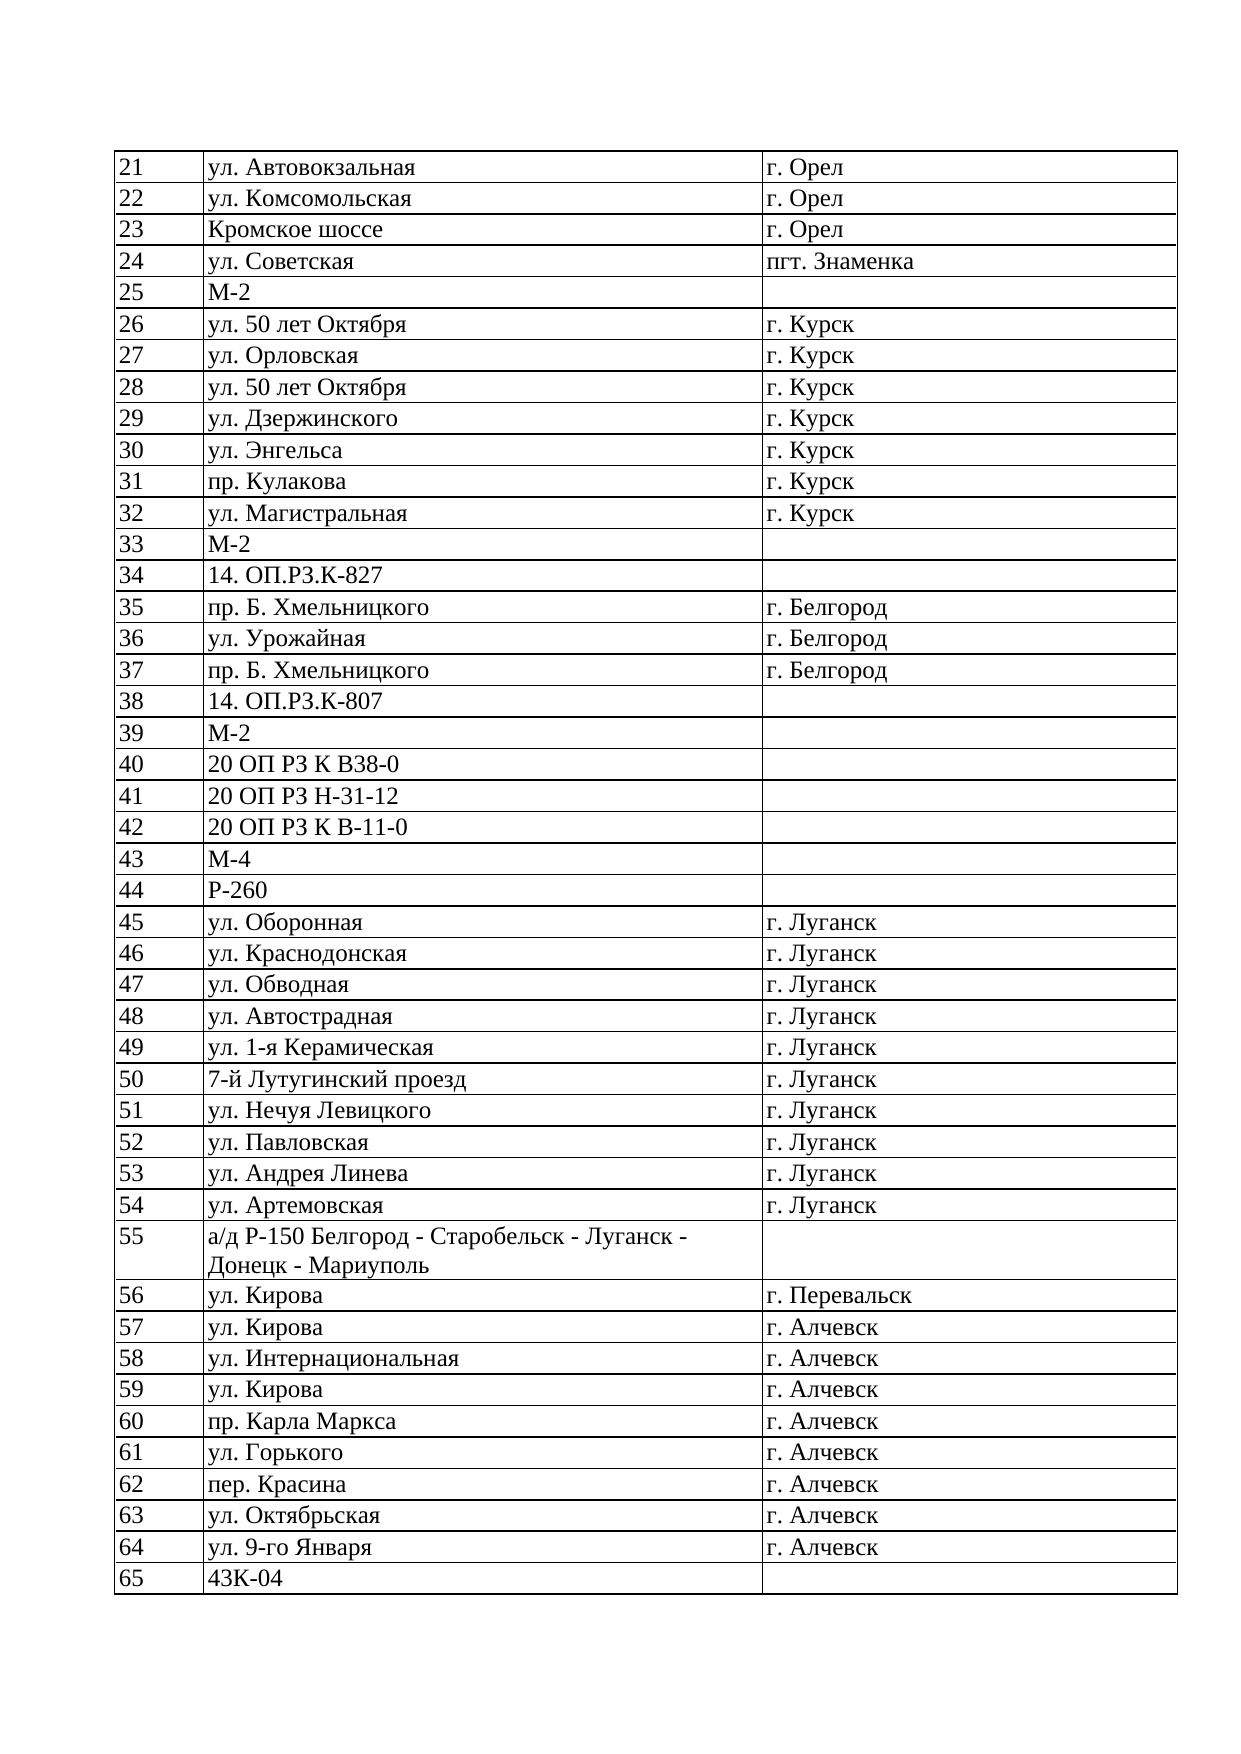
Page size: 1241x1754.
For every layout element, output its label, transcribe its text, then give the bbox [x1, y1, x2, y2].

table_cell г. Алчевск [763, 1436, 1177, 1467]
table_cell 58 [115, 1343, 203, 1373]
table_cell ул. Павловская [204, 1127, 762, 1157]
table_cell г. Белгород [763, 622, 1177, 653]
table_cell 62 [115, 1469, 203, 1499]
table_cell г. Орел [763, 152, 1177, 181]
table_cell [763, 811, 1177, 842]
table_cell ул. Магистральная [204, 498, 762, 527]
table_cell 14. ОП.РЗ.К-807 [204, 686, 762, 716]
table_cell 30 [115, 434, 203, 464]
table_cell [763, 716, 1177, 748]
table_cell 60 [115, 1406, 203, 1436]
table_cell ул. Краснодонская [204, 938, 762, 968]
table_cell 59 [115, 1374, 203, 1404]
table_cell 35 [115, 591, 203, 622]
table_cell ул. Обводная [204, 970, 762, 999]
table_cell 25 [115, 277, 203, 307]
table_cell ул. Оборонная [204, 907, 762, 936]
table_cell 23 [115, 214, 203, 244]
table_cell 63 [115, 1500, 203, 1530]
table_cell г. Белгород [763, 653, 1177, 685]
table_cell ул. Энгельса [204, 435, 762, 464]
table_cell 22 [115, 183, 203, 213]
table_cell [763, 1220, 1177, 1279]
table_cell 46 [115, 938, 203, 968]
table_cell [763, 685, 1177, 716]
table_cell 56 [115, 1280, 203, 1310]
table_cell [763, 748, 1177, 779]
table_cell пр. Карла Маркса [204, 1406, 762, 1436]
table_cell г. Курск [763, 339, 1177, 370]
table_cell г. Белгород [763, 590, 1177, 622]
table_cell 33 [115, 529, 203, 559]
table_cell ул. Комсомольская [204, 183, 762, 213]
table_cell 20 ОП РЗ Н-31-12 [204, 781, 762, 811]
table_cell 38 [115, 686, 203, 716]
table_cell Кромское шоссе [204, 215, 762, 244]
table_cell 49 [115, 1032, 203, 1062]
table_cell 61 [115, 1437, 203, 1467]
table_cell ул. Интернациональная [204, 1343, 762, 1373]
table_cell ул. Кирова [204, 1375, 762, 1404]
table_cell 48 [115, 1000, 203, 1031]
table_cell ул. Кирова [204, 1280, 762, 1310]
table_cell 55 [115, 1221, 203, 1279]
table_cell [763, 779, 1177, 811]
table_cell 65 [115, 1563, 203, 1593]
table_cell г. Луганск [763, 1188, 1177, 1219]
table_cell 44 [115, 875, 203, 905]
table_cell г. Луганск [763, 1031, 1177, 1062]
table_cell ул. Автострадная [204, 1001, 762, 1031]
table_cell 40 [115, 749, 203, 779]
table_cell 42 [115, 812, 203, 842]
table_cell М-2 [204, 277, 762, 307]
table_cell г. Орел [763, 181, 1177, 213]
table_cell г. Курск [763, 433, 1177, 464]
table_cell ул. Автовокзальная [204, 152, 762, 181]
table_cell М-2 [204, 718, 762, 748]
table_cell 39 [115, 717, 203, 748]
table_cell ул. Дзержинского [204, 403, 762, 433]
table_cell 37 [115, 654, 203, 685]
table_cell г. Алчевск [763, 1373, 1177, 1404]
table_cell пр. Б. Хмельницкого [204, 655, 762, 685]
table_cell ул. Артемовская [204, 1190, 762, 1219]
table_cell [763, 559, 1177, 590]
table_cell [763, 1562, 1177, 1593]
table_cell г. Алчевск [763, 1530, 1177, 1562]
table_cell 24 [115, 245, 203, 276]
table_cell г. Луганск [763, 936, 1177, 968]
table_cell 31 [115, 466, 203, 496]
table_cell г. Алчевск [763, 1468, 1177, 1499]
table_cell г. Курск [763, 496, 1177, 527]
table_cell ул. Октябрьская [204, 1501, 762, 1530]
table_cell 64 [115, 1531, 203, 1562]
table_cell [763, 528, 1177, 559]
table_cell 20 ОП РЗ К В-11-0 [204, 812, 762, 842]
table_cell пр. Кулакова [204, 466, 762, 496]
table_cell г. Луганск [763, 1062, 1177, 1094]
table_cell 43 [115, 843, 203, 873]
table_cell г. Алчевск [763, 1310, 1177, 1342]
table_cell 54 [115, 1189, 203, 1219]
table_cell 32 [115, 497, 203, 527]
table_cell 34 [115, 560, 203, 590]
table_cell г. Алчевск [763, 1499, 1177, 1530]
table_cell 41 [115, 780, 203, 811]
table_cell 43К-04 [204, 1563, 762, 1593]
table_cell г. Алчевск [763, 1342, 1177, 1373]
table_cell 36 [115, 623, 203, 653]
table_cell г. Курск [763, 307, 1177, 339]
table_cell г. Луганск [763, 905, 1177, 936]
table_cell ул. 50 лет Октября [204, 372, 762, 402]
table_cell ул. Нечуя Левицкого [204, 1095, 762, 1125]
table_cell пгт. Знаменка [763, 244, 1177, 276]
table_cell ул. Горького [204, 1438, 762, 1467]
table_cell г. Перевальск [763, 1279, 1177, 1310]
table_cell 7-й Лутугинский проезд [204, 1064, 762, 1094]
table_cell 20 ОП РЗ К В38-0 [204, 749, 762, 779]
table_cell ул. 50 лет Октября [204, 309, 762, 339]
table_cell 26 [115, 308, 203, 339]
table_cell 51 [115, 1095, 203, 1125]
table_cell ул. 9-го Января [204, 1532, 762, 1562]
table_cell ул. Советская [204, 246, 762, 276]
table_cell 28 [115, 371, 203, 402]
table_cell 52 [115, 1126, 203, 1157]
table_cell г. Орел [763, 213, 1177, 244]
table_cell пр. Б. Хмельницкого [204, 592, 762, 622]
table_cell [763, 874, 1177, 905]
table_cell 14. ОП.РЗ.К-827 [204, 561, 762, 590]
table_cell г. Луганск [763, 1157, 1177, 1188]
table_cell ул. Андрея Линева [204, 1158, 762, 1188]
table_cell Р-260 [204, 875, 762, 905]
table_cell г. Курск [763, 402, 1177, 433]
table_cell 47 [115, 969, 203, 999]
table_cell ул. Урожайная [204, 623, 762, 653]
table_cell 53 [115, 1158, 203, 1188]
table_cell М-4 [204, 844, 762, 873]
table_cell г. Курск [763, 465, 1177, 496]
table_cell 57 [115, 1311, 203, 1342]
table_cell 29 [115, 403, 203, 433]
table_cell г. Луганск [763, 999, 1177, 1031]
table_cell г. Луганск [763, 968, 1177, 999]
table_cell 21 [115, 152, 203, 181]
table_cell г. Курск [763, 370, 1177, 402]
table_cell пер. Красина [204, 1469, 762, 1499]
table_cell [763, 276, 1177, 307]
table_cell 50 [115, 1063, 203, 1094]
table_cell 27 [115, 340, 203, 370]
table_cell 45 [115, 906, 203, 936]
table_cell ул. Кирова [204, 1312, 762, 1342]
table_cell г. Алчевск [763, 1405, 1177, 1436]
table_cell ул. 1-я Керамическая [204, 1032, 762, 1062]
table_cell [763, 842, 1177, 873]
table_cell М-2 [204, 529, 762, 559]
table_cell а/д Р-150 Белгород - Старобельск - Луганск - Донецк - Мариуполь [204, 1221, 762, 1279]
table_cell г. Луганск [763, 1094, 1177, 1125]
table_cell г. Луганск [763, 1125, 1177, 1157]
table_cell ул. Орловская [204, 340, 762, 370]
